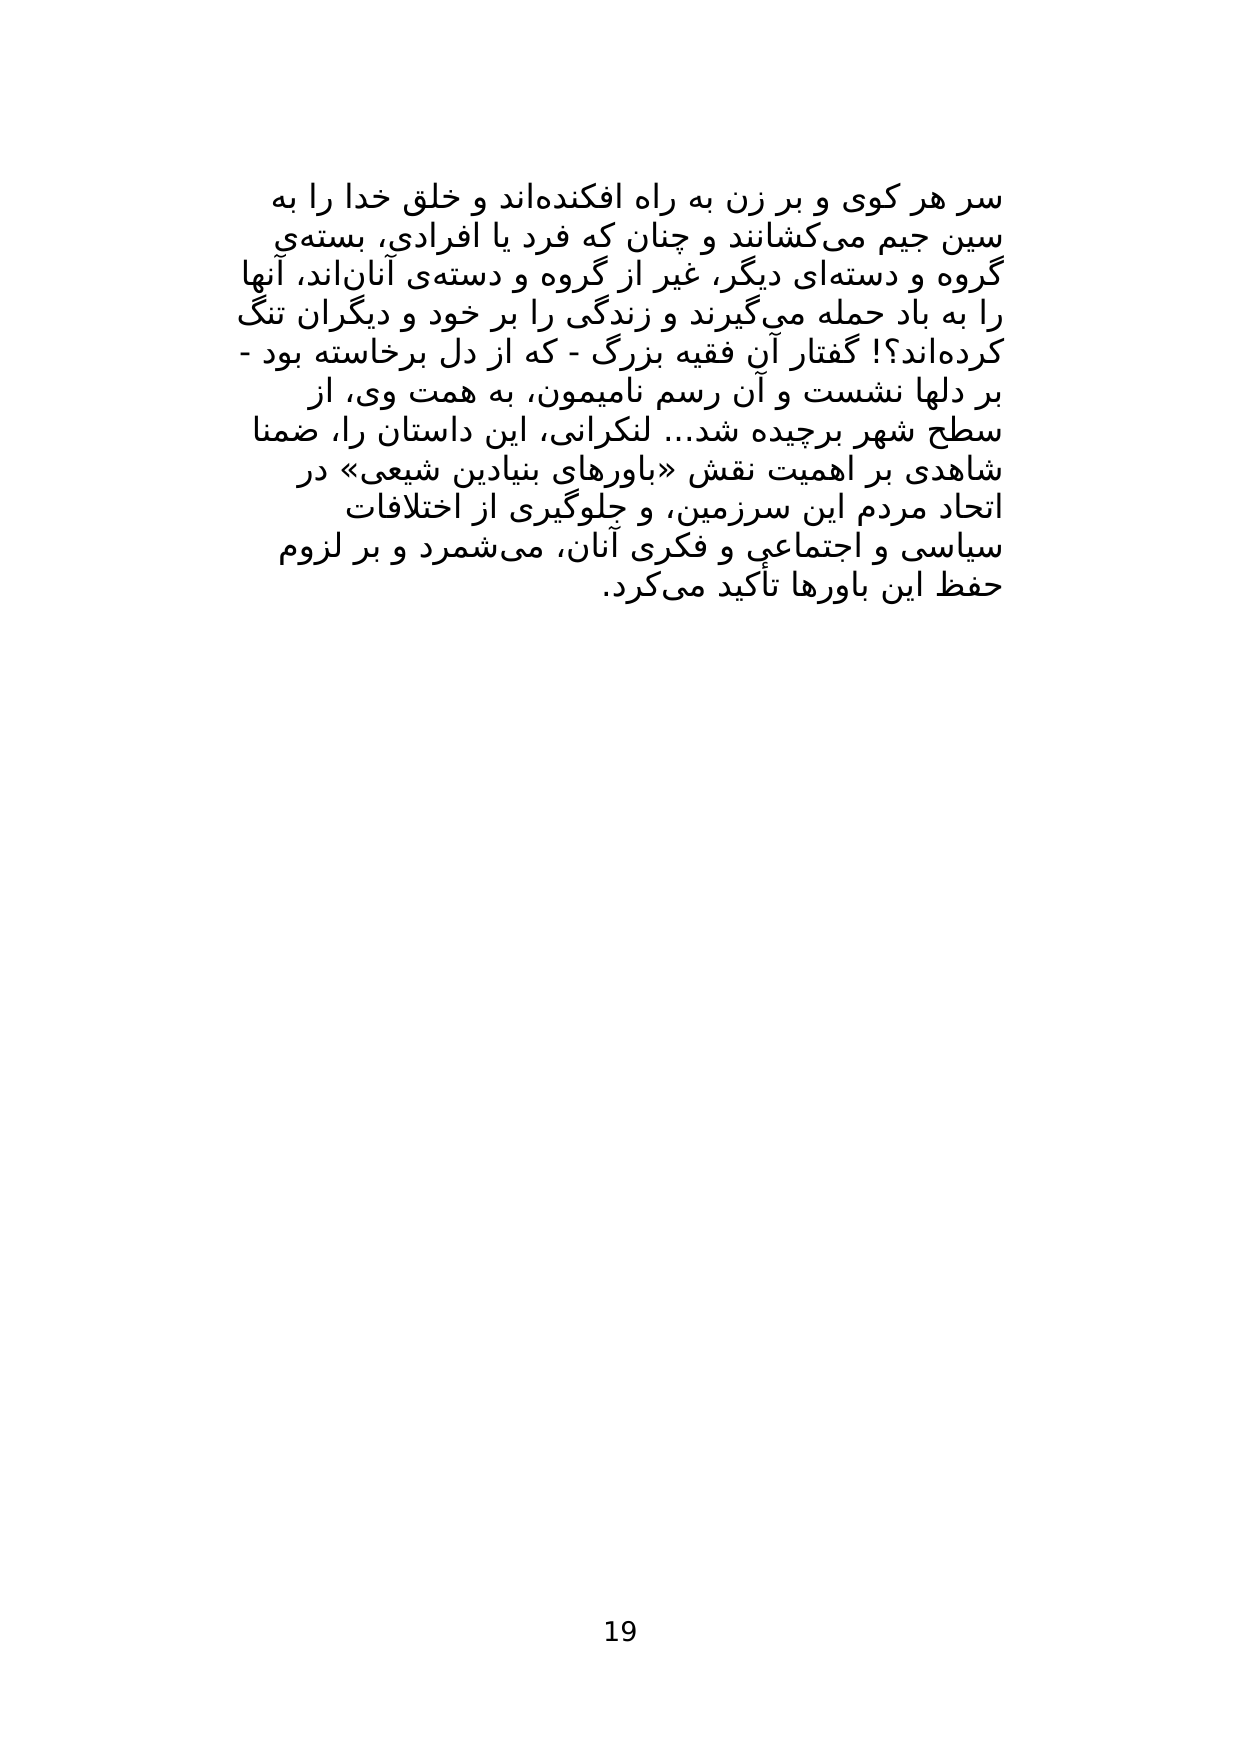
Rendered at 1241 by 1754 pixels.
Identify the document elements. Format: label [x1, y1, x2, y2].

text [236, 177, 1004, 604]
